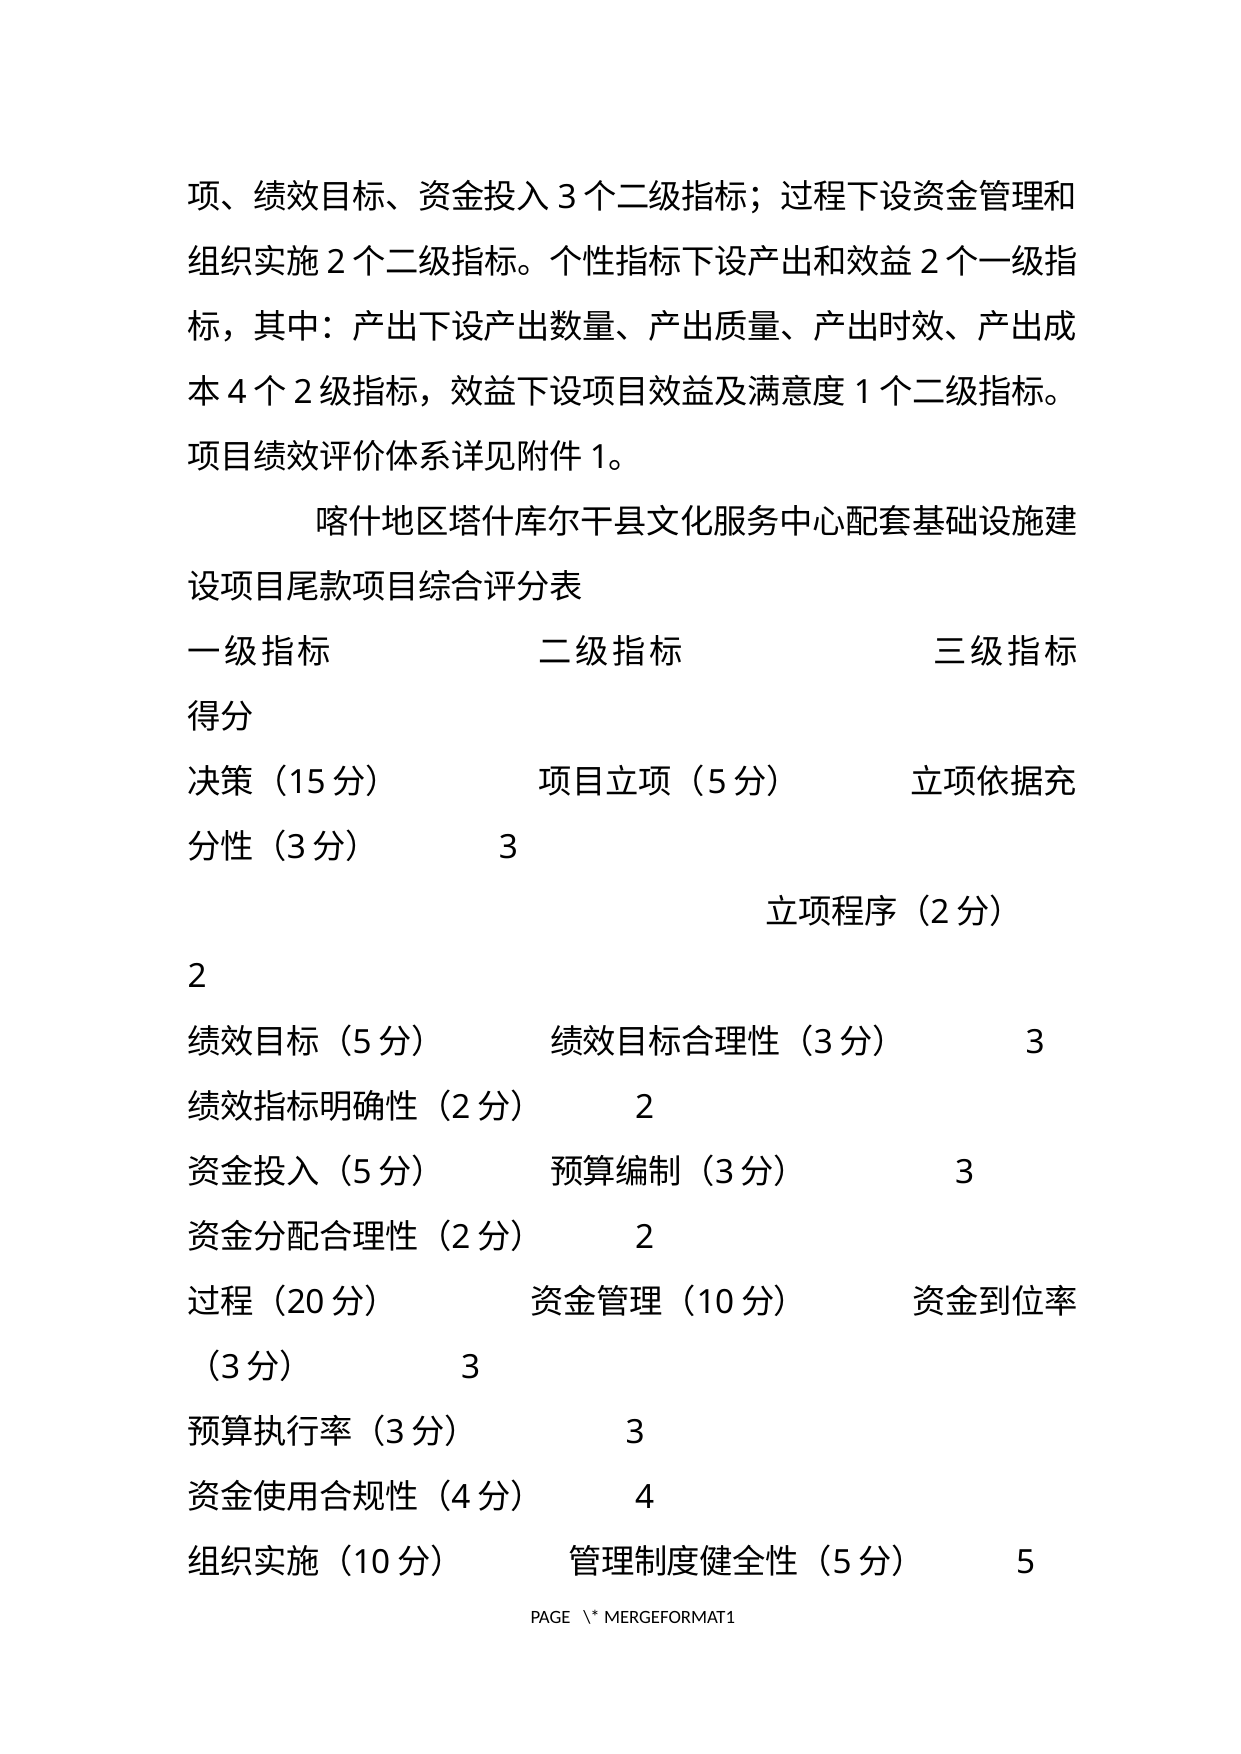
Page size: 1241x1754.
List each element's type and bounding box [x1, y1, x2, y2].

text [187, 162, 1078, 1592]
